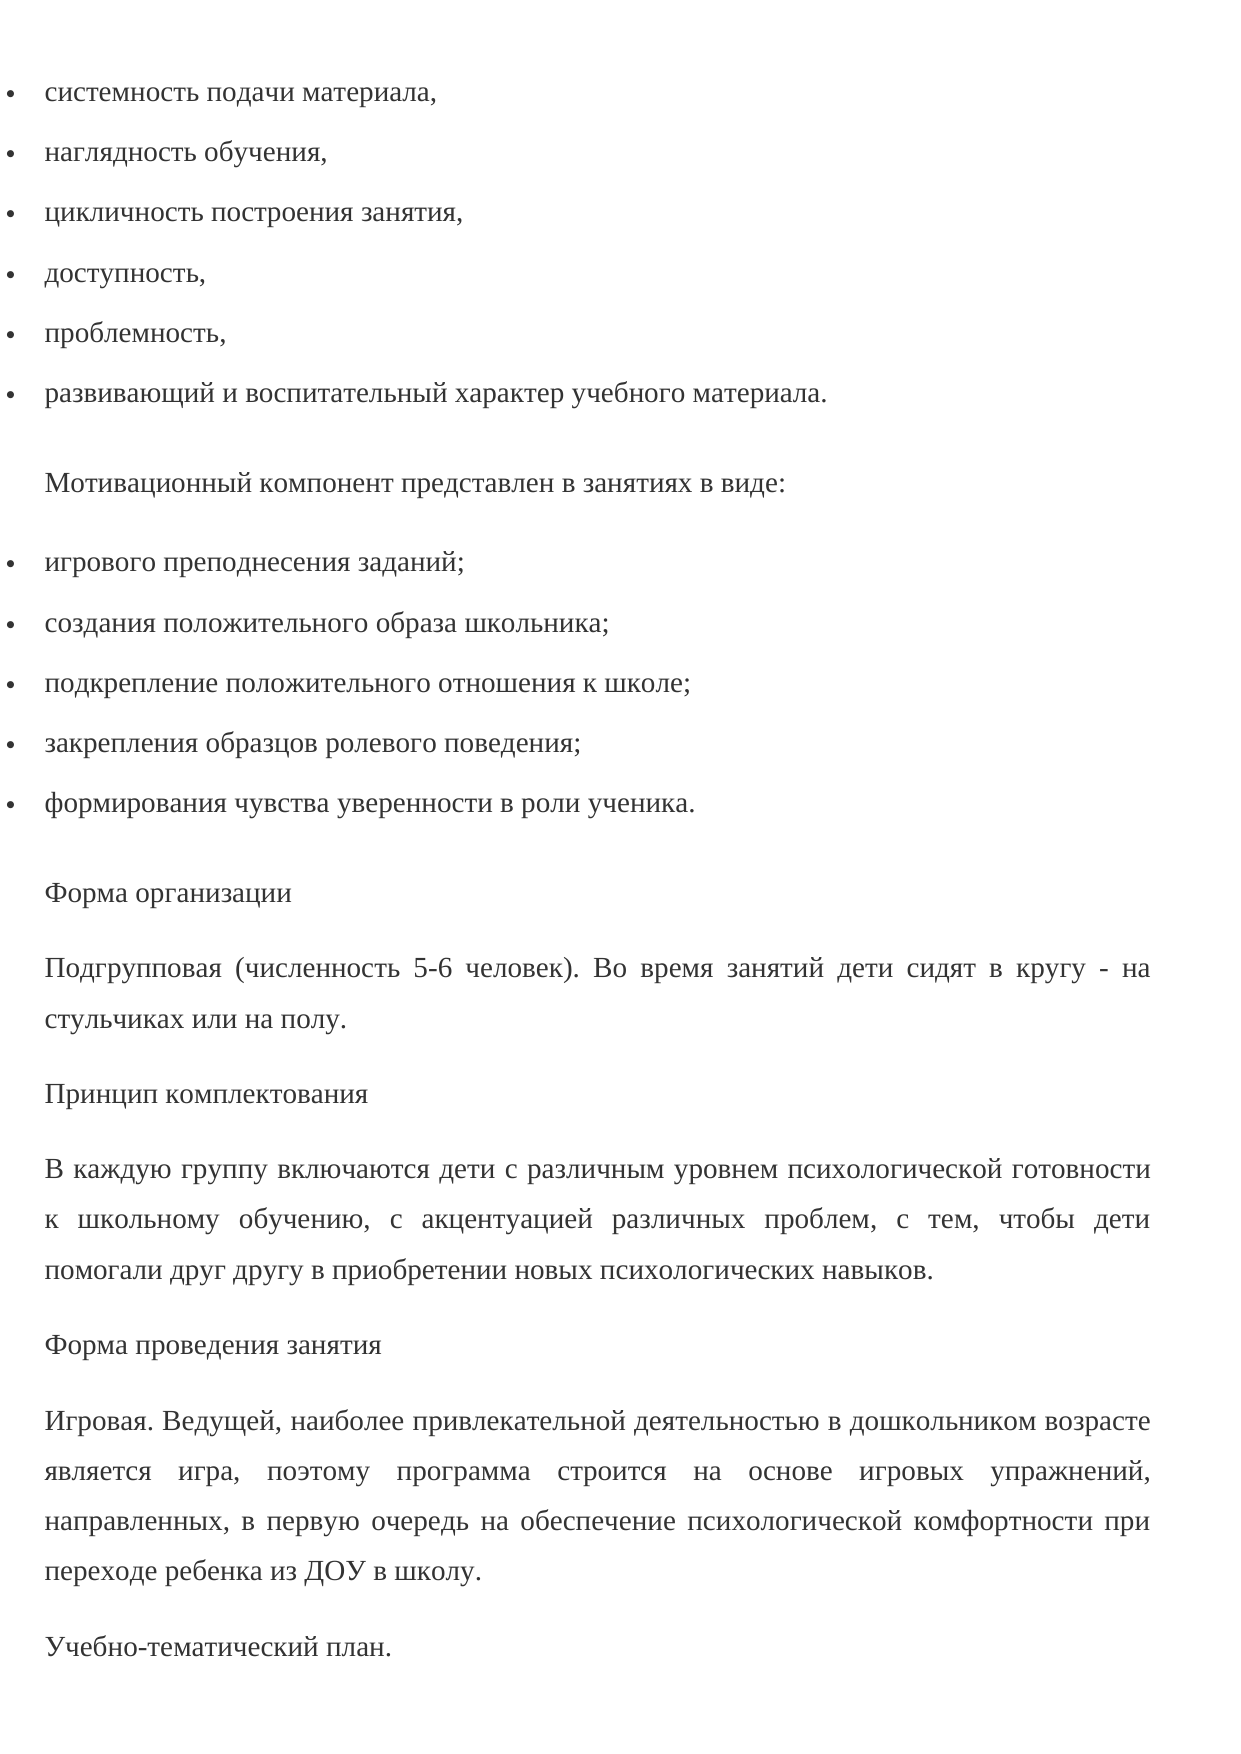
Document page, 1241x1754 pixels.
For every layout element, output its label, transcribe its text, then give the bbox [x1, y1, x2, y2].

text Мотивационный компонент представлен в занятиях в виде: [44, 465, 1152, 498]
text Форма организации [44, 875, 1152, 909]
list подкрепление положительного отношения к школе; [7, 665, 1152, 698]
list закрепления образцов ролевого поведения; [7, 725, 1152, 759]
list наглядность обучения, [7, 134, 1152, 168]
text Учебно-тематический план. [44, 1629, 1152, 1662]
text Форма проведения занятия [44, 1327, 1152, 1361]
list развивающий и воспитательный характер учебного материала. [7, 375, 1152, 409]
list игрового преподнесения заданий; [7, 544, 1152, 578]
text В каждую группу включаются дети с различным уровнем психологической готовности к школьному обучению, с акцентуацией различных проблем, с тем, чтобы дети помогали друг другу в приобретении новых психологических навыков. [44, 1151, 1152, 1286]
text Подгрупповая (численность 5-6 человек). Во время занятий дети сидят в кругу - на стульчиках или на полу. [44, 950, 1152, 1034]
list формирования чувства уверенности в роли ученика. [7, 786, 1152, 819]
text Игровая. Ведущей, наиболее привлекательной деятельностью в дошкольником возрасте является игра, поэтому программа строится на основе игровых упражнений, направленных, в первую очередь на обеспечение психологической комфортности при переходе ребенка из ДОУ в школу. [44, 1403, 1152, 1587]
list доступность, [7, 255, 1152, 288]
list цикличность построения занятия, [7, 194, 1152, 228]
list создания положительного образа школьника; [7, 605, 1152, 638]
list проблемность, [7, 315, 1152, 349]
list системность подачи материала, [7, 74, 1152, 107]
text Принцип комплектования [44, 1076, 1152, 1109]
